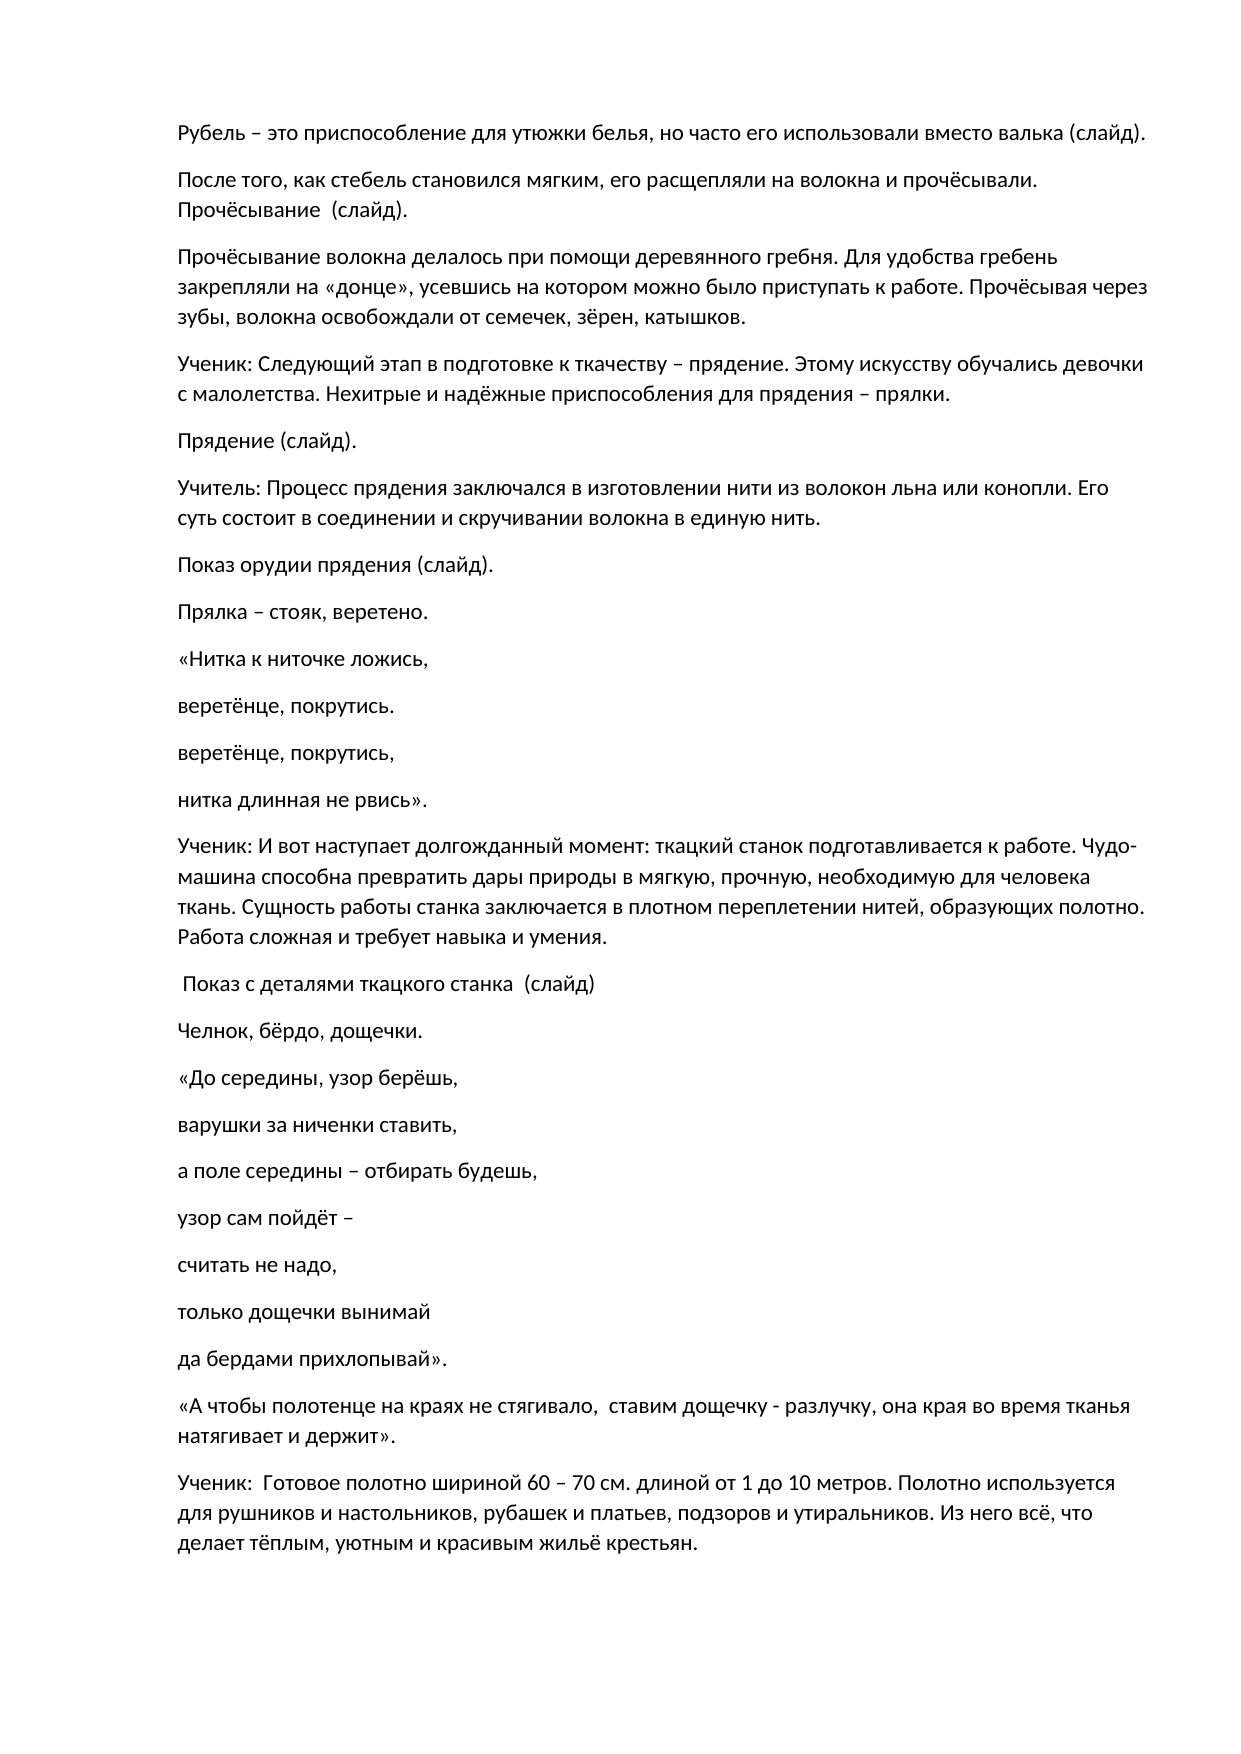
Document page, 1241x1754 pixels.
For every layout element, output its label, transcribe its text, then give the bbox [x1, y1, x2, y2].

text «А чтобы полотенце на краях не стягивало, ставим дощечку - разлучку, она края во время тканья натягивает и держит». [177, 1391, 1152, 1449]
text Ученик: Готовое полотно шириной 60 – 70 см. длиной от 1 до 10 метров. Полотно используется для рушников и настольников, рубашек и платьев, подзоров и утиральников. Из него всё, что делает тёплым, уютным и красивым жильё крестьян. [177, 1468, 1152, 1557]
text а поле середины – отбирать будешь, [177, 1157, 1152, 1185]
text веретёнце, покрутись. [177, 691, 1152, 719]
text да бердами прихлопывай». [177, 1344, 1152, 1372]
text Учитель: Процесс прядения заключался в изготовлении нити из волокон льна или конопли. Его суть состоит в соединении и скручивании волокна в единую нить. [177, 473, 1152, 532]
text Показ с деталями ткацкого станка (слайд) [177, 969, 1152, 997]
text Показ орудии прядения (слайд). [177, 550, 1152, 578]
text Прялка – стояк, веретено. [177, 597, 1152, 625]
text только дощечки вынимай [177, 1297, 1152, 1325]
text «До середины, узор берёшь, [177, 1063, 1152, 1091]
text Челнок, бёрдо, дощечки. [177, 1016, 1152, 1044]
text Прядение (слайд). [177, 426, 1152, 454]
text варушки за ниченки ставить, [177, 1110, 1152, 1138]
text После того, как стебель становился мягким, его расщепляли на волокна и прочёсывали. Прочёсывание (слайд). [177, 165, 1152, 223]
text Прочёсывание волокна делалось при помощи деревянного гребня. Для удобства гребень закрепляли на «донце», усевшись на котором можно было приступать к работе. Прочёсывая через зубы, волокна освобождали от семечек, зёрен, катышков. [177, 242, 1152, 331]
text веретёнце, покрутись, [177, 738, 1152, 766]
text «Нитка к ниточке ложись, [177, 644, 1152, 672]
text Ученик: Следующий этап в подготовке к ткачеству – прядение. Этому искусству обучались девочки с малолетства. Нехитрые и надёжные приспособления для прядения – прялки. [177, 349, 1152, 408]
text узор сам пойдёт – [177, 1203, 1152, 1232]
text Рубель – это приспособление для утюжки белья, но часто его использовали вместо валька (слайд). [177, 118, 1152, 146]
text Ученик: И вот наступает долгожданный момент: ткацкий станок подготавливается к работе. Чудо-машина способна превратить дары природы в мягкую, прочную, необходимую для человека ткань. Сущность работы станка заключается в плотном переплетении нитей, образующих полотно. Работа сложная и требует навыка и умения. [177, 832, 1152, 950]
text нитка длинная не рвись». [177, 785, 1152, 813]
text считать не надо, [177, 1250, 1152, 1278]
